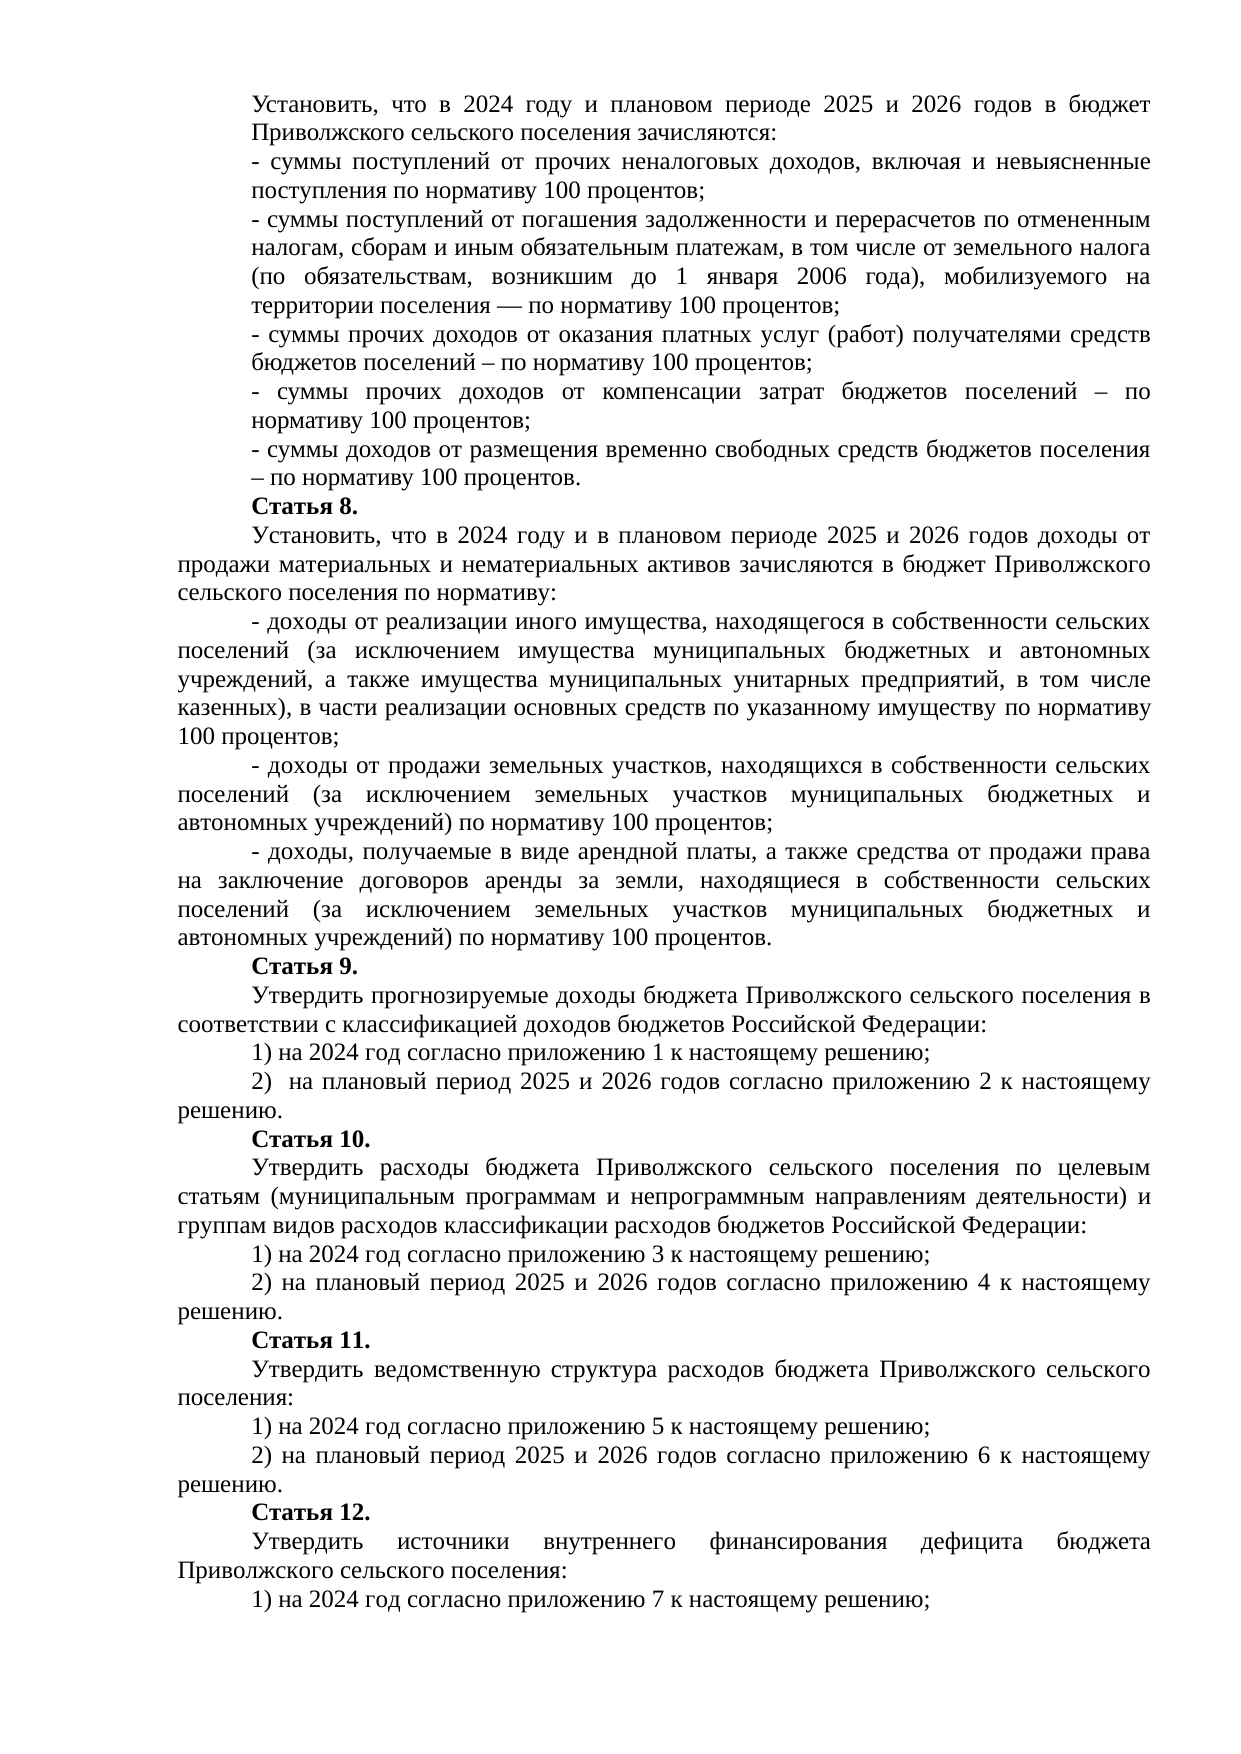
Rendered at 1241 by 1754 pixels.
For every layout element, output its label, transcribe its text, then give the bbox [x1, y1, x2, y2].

text Утвердить прогнозируемые доходы бюджета Приволжского сельского поселения в соответствии с классификацией доходов бюджетов Российской Федерации: [177, 980, 1152, 1037]
text Статья 10. [177, 1124, 1152, 1152]
text Утвердить ведомственную структура расходов бюджета Приволжского сельского поселения: [177, 1354, 1152, 1411]
text 1) на 2024 год согласно приложению 3 к настоящему решению; [177, 1239, 1152, 1267]
text - суммы доходов от размещения временно свободных средств бюджетов поселения – по нормативу 100 процентов. [251, 434, 1152, 491]
text 1) на 2024 год согласно приложению 7 к настоящему решению; [251, 1584, 1152, 1612]
text 1) на 2024 год согласно приложению 1 к настоящему решению; [177, 1037, 1152, 1066]
list Статья 8. [177, 491, 1152, 520]
text Установить, что в 2024 году и в плановом периоде 2025 и 2026 годов доходы от продажи материальных и нематериальных активов зачисляются в бюджет Приволжского сельского поселения по нормативу: [177, 520, 1152, 606]
text Статья 11. [177, 1325, 1152, 1354]
text 2) на плановый период 2025 и 2026 годов согласно приложению 4 к настоящему решению. [177, 1267, 1152, 1325]
text - суммы поступлений от погашения задолженности и перерасчетов по отмененным налогам, сборам и иным обязательным платежам, в том числе от земельного налога (по обязательствам, возникшим до 1 января 2006 года), мобилизуемого на территории поселения — по нормативу 100 процентов; [251, 204, 1152, 319]
text Утвердить источники внутреннего финансирования дефицита бюджета Приволжского сельского поселения: [177, 1526, 1152, 1584]
text - суммы прочих доходов от оказания платных услуг (работ) получателями средств бюджетов поселений – по нормативу 100 процентов; [251, 319, 1152, 376]
text - доходы от продажи земельных участков, находящихся в собственности сельских поселений (за исключением земельных участков муниципальных бюджетных и автономных учреждений) по нормативу 100 процентов; [177, 750, 1152, 836]
list на плановый период 2025 и 2026 годов согласно приложению 2 к настоящему решению. [177, 1066, 1152, 1124]
text Статья 12. [177, 1497, 1152, 1526]
text - доходы, получаемые в виде арендной платы, а также средства от продажи права на заключение договоров аренды за земли, находящиеся в собственности сельских поселений (за исключением земельных участков муниципальных бюджетных и автономных учреждений) по нормативу 100 процентов. [177, 836, 1152, 951]
text - доходы от реализации иного имущества, находящегося в собственности сельских поселений (за исключением имущества муниципальных бюджетных и автономных учреждений, а также имущества муниципальных унитарных предприятий, в том числе казенных), в части реализации основных средств по указанному имуществу по нормативу 100 процентов; [177, 606, 1152, 750]
text - суммы поступлений от прочих неналоговых доходов, включая и невыясненные поступления по нормативу 100 процентов; [251, 146, 1152, 204]
text 1) на 2024 год согласно приложению 5 к настоящему решению; [177, 1411, 1152, 1440]
text 2) на плановый период 2025 и 2026 годов согласно приложению 6 к настоящему решению. [177, 1440, 1152, 1497]
text Статья 9. [177, 951, 1152, 980]
text Установить, что в 2024 году и плановом периоде 2025 и 2026 годов в бюджет Приволжского сельского поселения зачисляются: [251, 89, 1152, 146]
text - суммы прочих доходов от компенсации затрат бюджетов поселений – по нормативу 100 процентов; [251, 376, 1152, 434]
text Утвердить расходы бюджета Приволжского сельского поселения по целевым статьям (муниципальным программам и непрограммным направлениям деятельности) и группам видов расходов классификации расходов бюджетов Российской Федерации: [177, 1152, 1152, 1239]
